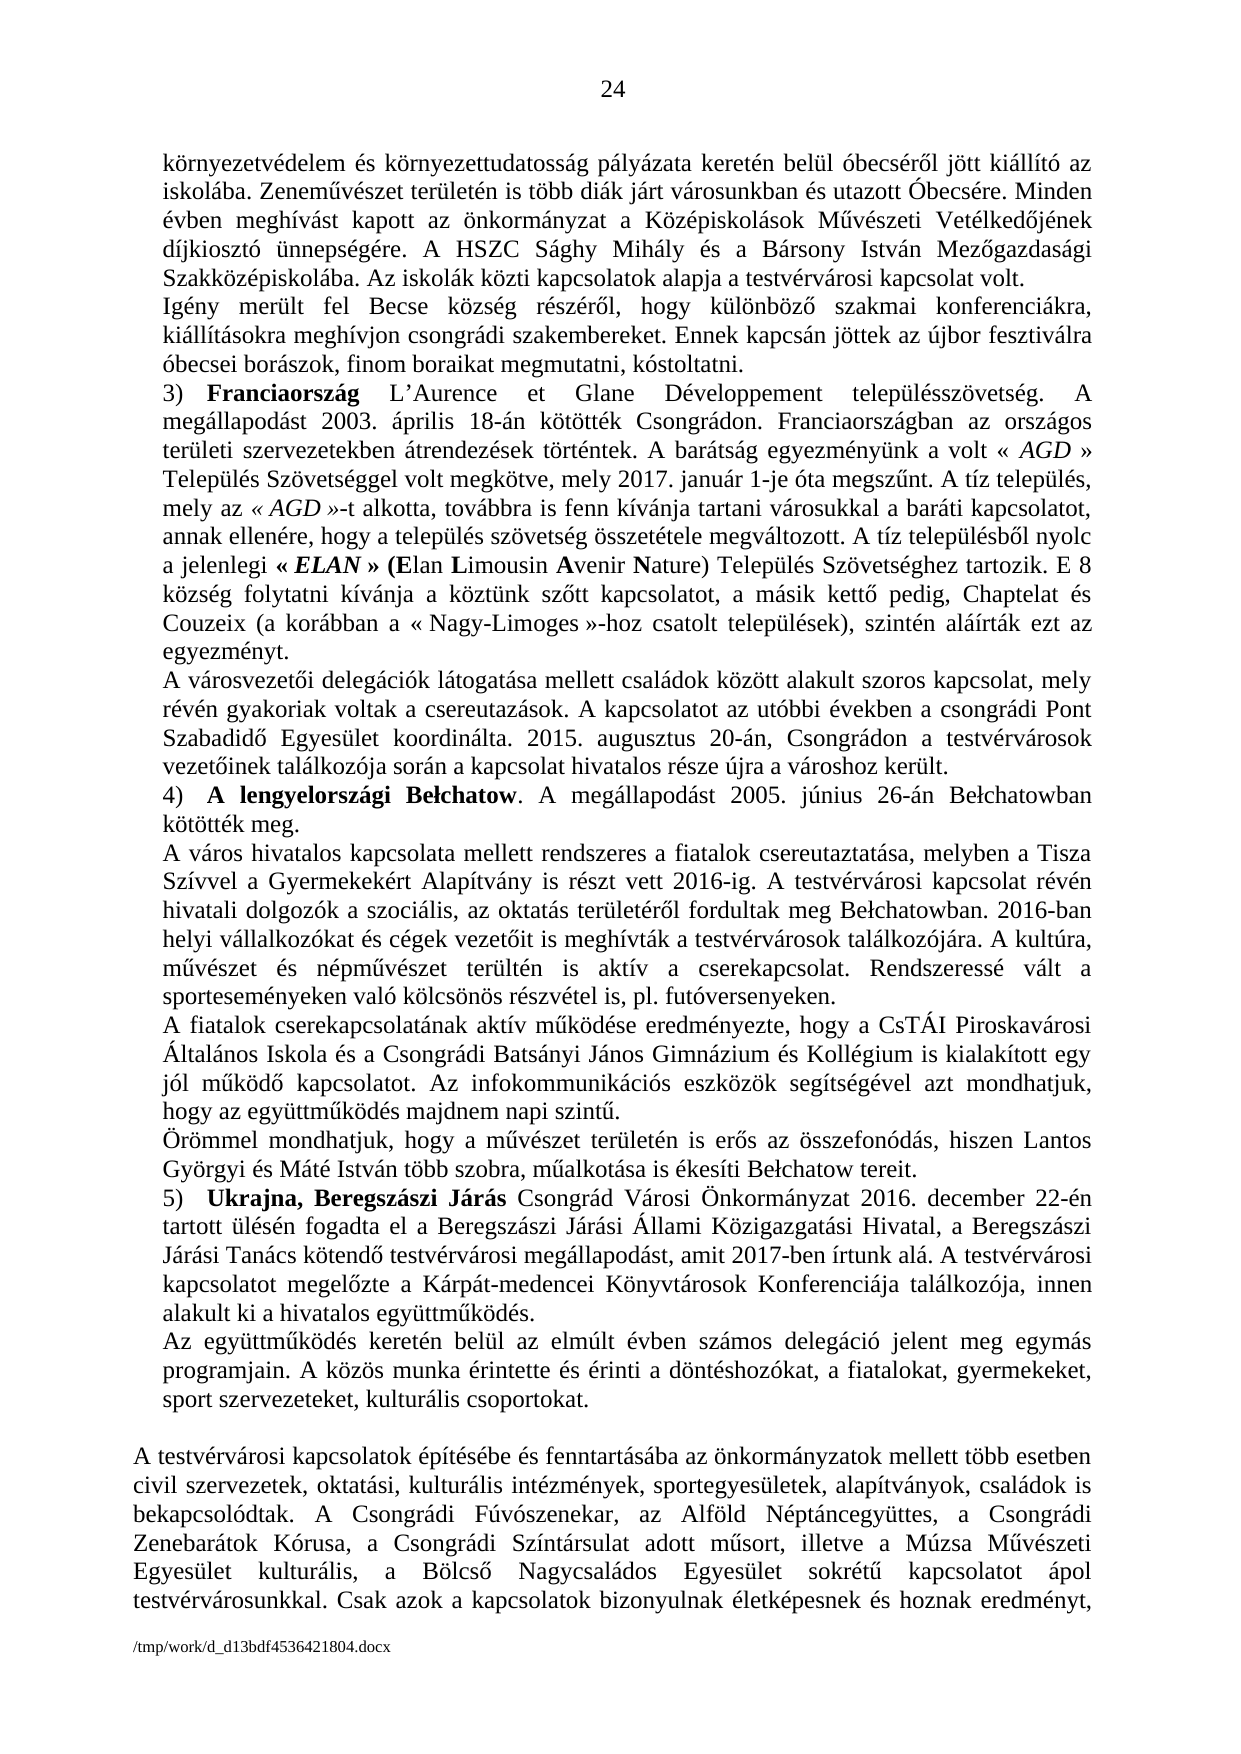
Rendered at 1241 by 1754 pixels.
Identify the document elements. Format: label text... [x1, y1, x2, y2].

list Ukrajna, Beregszászi Járás Csongrád Városi Önkormányzat 2016. december 22-én tartott ülésén fogadta el a Beregszászi Járási Állami Közigazgatási Hivatal, a Beregszászi Járási Tanács kötendő testvérvárosi megállapodást, amit 2017-ben írtunk alá. A testvérvárosi kapcsolatot megelőzte a Kárpát-medencei Könyvtárosok Konferenciája találkozója, innen alakult ki a hivatalos együttműködés. [162, 1183, 1093, 1326]
list Franciaország L’Aurence et Glane Développement településszövetség. A megállapodást 2003. április 18-án kötötték Csongrádon. Franciaországban az országos területi szervezetekben átrendezések történtek. A barátság egyezményünk a volt « AGD » Település Szövetséggel volt megkötve, mely 2017. január 1-je óta megszűnt. A tíz település, mely az « AGD »-t alkotta, továbbra is fenn kívánja tartani városukkal a baráti kapcsolatot, annak ellenére, hogy a település szövetség összetétele megváltozott. A tíz településből nyolc a jelenlegi « ELAN » (Elan Limousin Avenir Nature) Település Szövetséghez tartozik. E 8 község folytatni kívánja a köztünk szőtt kapcsolatot, a másik kettő pedig, Chaptelat és Couzeix (a korábban a « Nagy-Limoges »-hoz csatolt települések), szintén aláírták ezt az egyezményt. [162, 378, 1093, 665]
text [133, 1441, 1093, 1614]
text A városvezetői delegációk látogatása mellett családok között alakult szoros kapcsolat, mely révén gyakoriak voltak a csereutazások. A kapcsolatot az utóbbi években a csongrádi Pont Szabadidő Egyesület koordinálta. 2015. augusztus 20-án, Csongrádon a testvérvárosok vezetőinek találkozója során a kapcsolat hivatalos része újra a városhoz került. [162, 665, 1093, 780]
text Az együttműködés keretén belül az elmúlt évben számos delegáció jelent meg egymás programjain. A közös munka érintette és érinti a döntéshozókat, a fiatalokat, gyermekeket, sport szervezeteket, kulturális csoportokat. [162, 1326, 1093, 1413]
text A fiatalok cserekapcsolatának aktív működése eredményezte, hogy a CsTÁI Piroskavárosi Általános Iskola és a Csongrádi Batsányi János Gimnázium és Kollégium is kialakított egy jól működő kapcsolatot. Az infokommunikációs eszközök segítségével azt mondhatjuk, hogy az együttműködés majdnem napi szintű. [162, 1010, 1093, 1125]
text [162, 148, 1093, 291]
list A lengyelországi Bełchatow. A megállapodást 2005. június 26-án Bełchatowban kötötték meg. [162, 780, 1093, 838]
text Igény merült fel Becse község részéről, hogy különböző szakmai konferenciákra, kiállításokra meghívjon csongrádi szakembereket. Ennek kapcsán jöttek az újbor fesztiválra óbecsei borászok, finom boraikat megmutatni, kóstoltatni. [162, 291, 1093, 378]
text A város hivatalos kapcsolata mellett rendszeres a fiatalok csereutaztatása, melyben a Tisza Szívvel a Gyermekekért Alapítvány is részt vett 2016-ig. A testvérvárosi kapcsolat révén hivatali dolgozók a szociális, az oktatás területéről fordultak meg Bełchatowban. 2016-ban helyi vállalkozókat és cégek vezetőit is meghívták a testvérvárosok találkozójára. A kultúra, művészet és népművészet terültén is aktív a cserekapcsolat. Rendszeressé vált a sporteseményeken való kölcsönös részvétel is, pl. futóversenyeken. [162, 838, 1093, 1010]
text Örömmel mondhatjuk, hogy a művészet területén is erős az összefonódás, hiszen Lantos Györgyi és Máté István több szobra, műalkotása is ékesíti Bełchatow tereit. [162, 1125, 1093, 1183]
